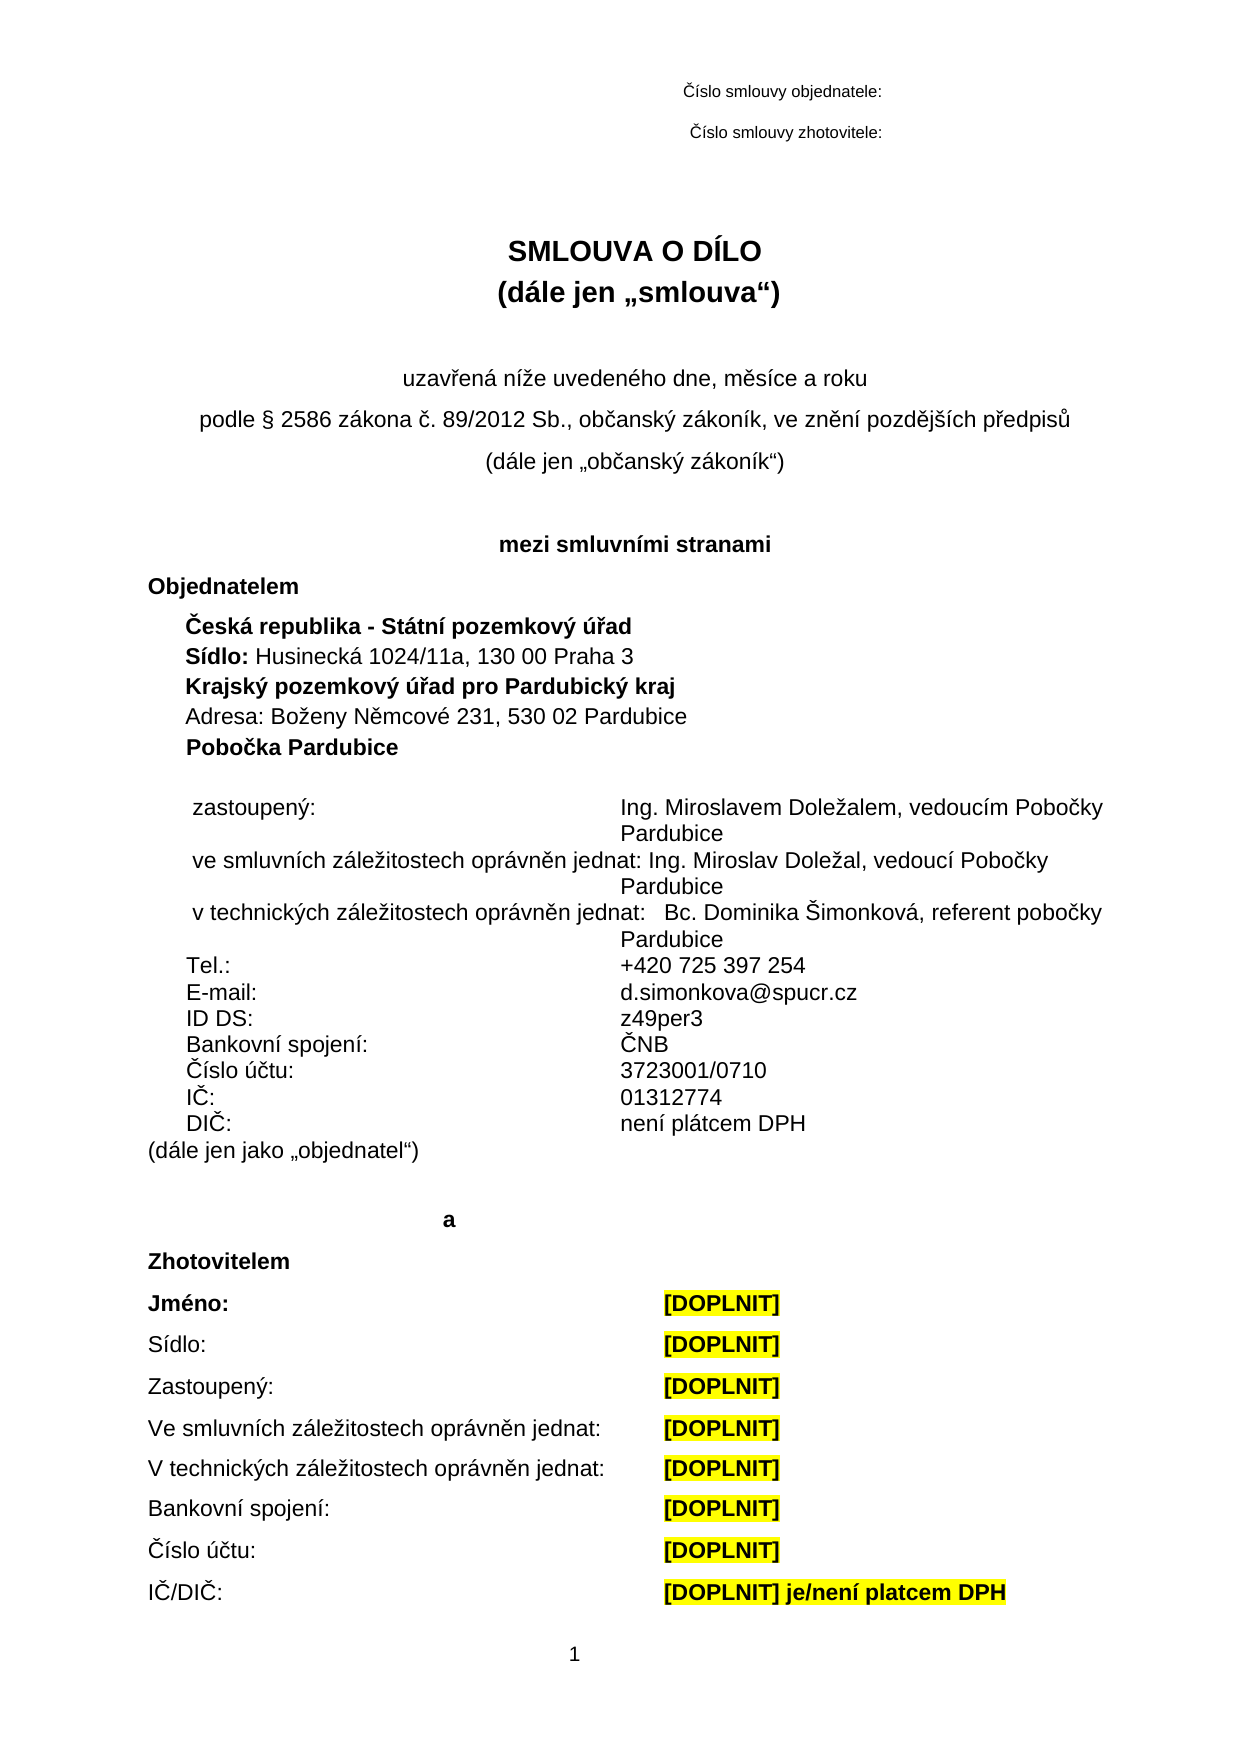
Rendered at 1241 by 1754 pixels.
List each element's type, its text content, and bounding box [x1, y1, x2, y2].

text Jméno: [DOPLNIT] [148, 1288, 1122, 1317]
text (dále jen „občanský zákoník“) [148, 446, 1122, 475]
text mezi smluvními stranami [148, 529, 1122, 558]
text Česká republika - Státní pozemkový úřad [185, 613, 1122, 639]
text Pobočka Pardubice [148, 733, 1122, 760]
text ID DS: z49per3 [148, 1005, 1122, 1031]
text Zhotovitelem [148, 1246, 1122, 1275]
text SMLOUVA O DÍLO [148, 238, 1122, 267]
text Tel.: +420 725 397 254 [148, 952, 1122, 978]
text Zastoupený: [DOPLNIT] [148, 1371, 1122, 1400]
text a [369, 1204, 1122, 1234]
text ve smluvních záležitostech oprávněn jednat: Ing. Miroslav Doležal, vedoucí Pobočky Pardubice [148, 847, 1122, 899]
text (dále jen „smlouva“) [148, 279, 1122, 308]
text Sídlo: [DOPLNIT] [148, 1329, 1122, 1359]
text Bankovní spojení: ČNB [148, 1031, 1122, 1057]
text Sídlo: Husinecká 1024/11a, 130 00 Praha 3 [185, 643, 1122, 669]
text uzavřená níže uvedeného dne, měsíce a roku [148, 363, 1122, 392]
text V technických záležitostech oprávněn jednat: [DOPLNIT] [148, 1454, 1122, 1481]
text Objednatelem [148, 571, 1122, 600]
text (dále jen jako „objednatel“) [148, 1137, 1122, 1163]
text zastoupený: Ing. Miroslavem Doležalem, vedoucím Pobočky Pardubice [148, 794, 1122, 847]
text v technických záležitostech oprávněn jednat: Bc. Dominika Šimonková, referent pobočky Pardubice [148, 899, 1122, 952]
text IČ: 01312774 [148, 1084, 1122, 1110]
text Adresa: Boženy Němcové 231, 530 02 Pardubice [185, 703, 1122, 730]
text Číslo účtu: [DOPLNIT] [148, 1535, 1122, 1564]
text DIČ: není plátcem DPH [148, 1110, 1122, 1137]
text E-mail: d.simonkova@spucr.cz [148, 978, 1122, 1005]
text Bankovní spojení: [DOPLNIT] [148, 1493, 1122, 1523]
text podle § 2586 zákona č. 89/2012 Sb., občanský zákoník, ve znění pozdějších předpisů [148, 404, 1122, 433]
text Číslo účtu: 3723001/0710 [148, 1057, 1122, 1084]
text Ve smluvních záležitostech oprávněn jednat: [DOPLNIT] [148, 1413, 1122, 1442]
text IČ/DIČ: [DOPLNIT] je/není platcem DPH [148, 1577, 1122, 1606]
text Krajský pozemkový úřad pro Pardubický kraj [185, 673, 1122, 699]
